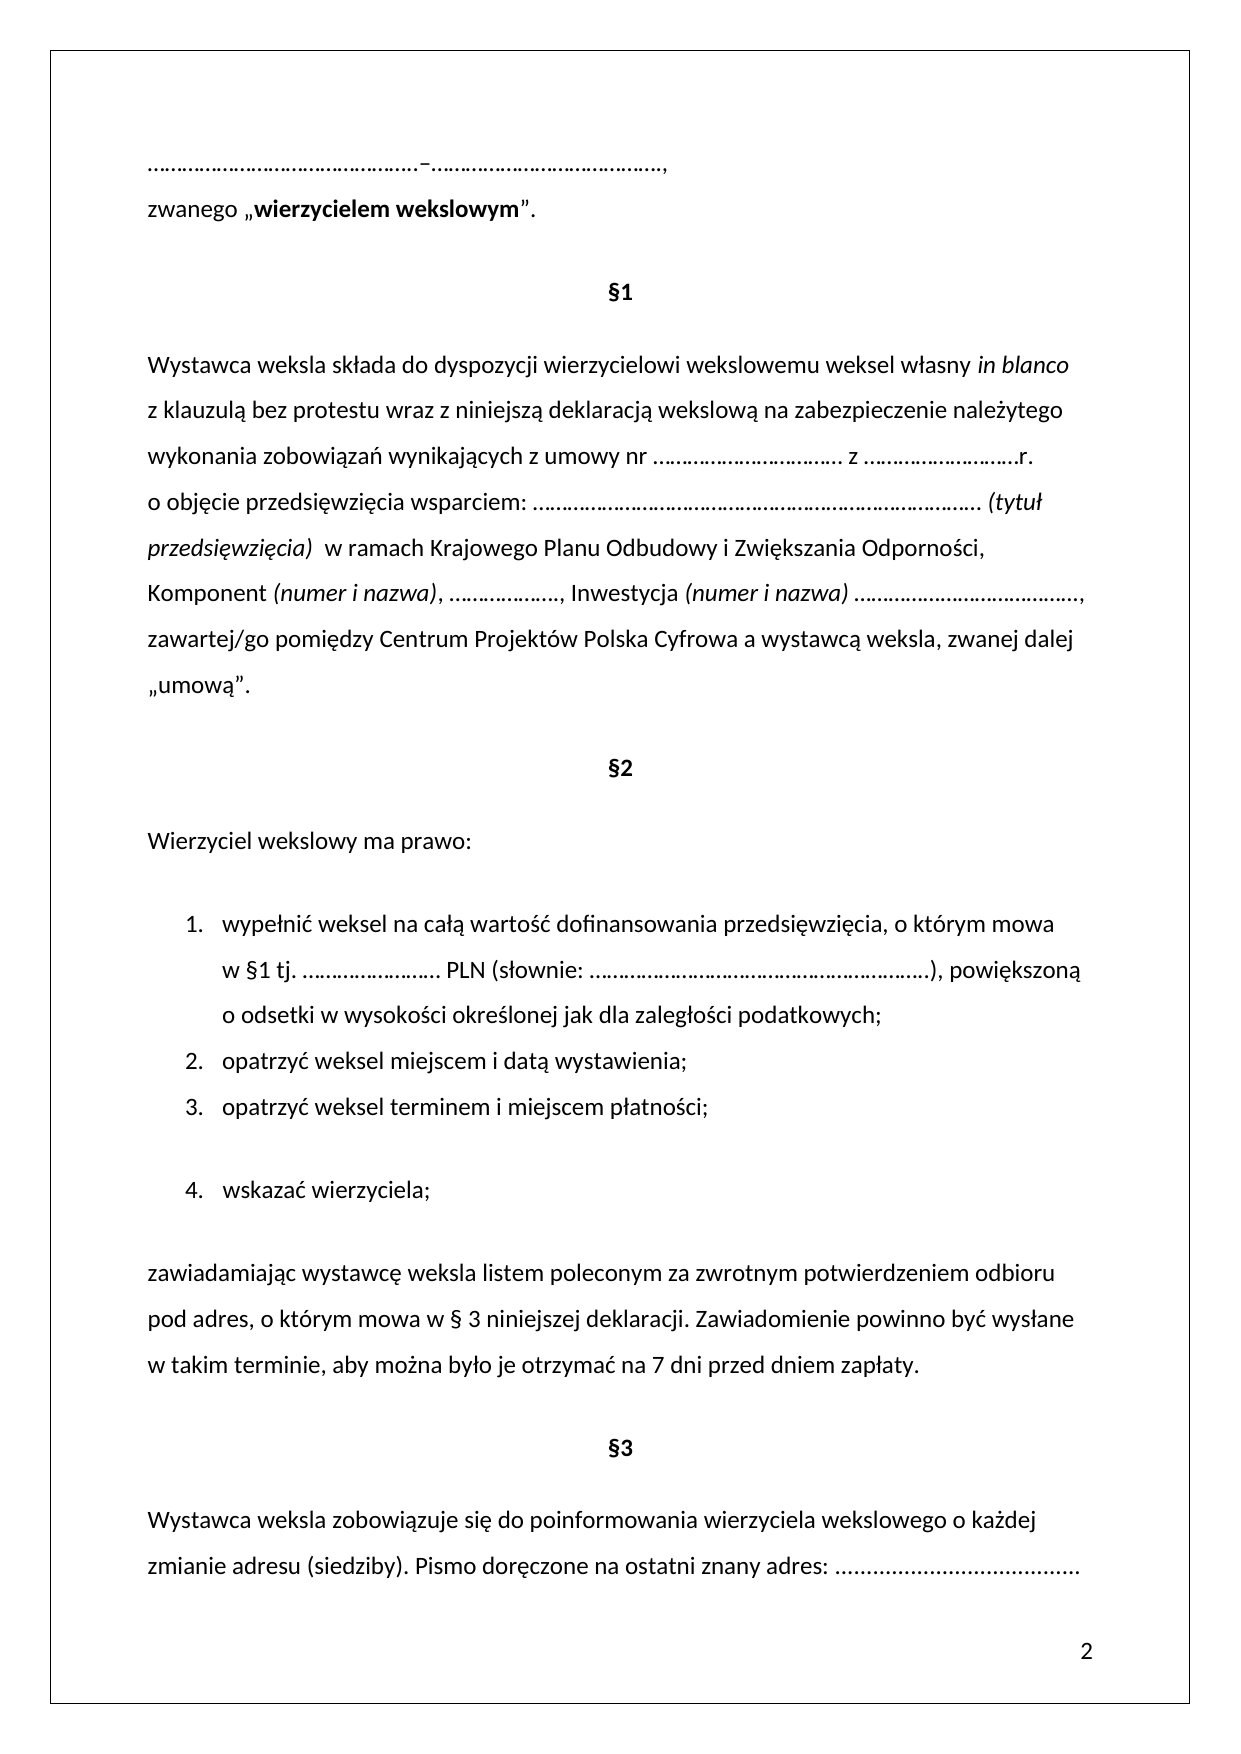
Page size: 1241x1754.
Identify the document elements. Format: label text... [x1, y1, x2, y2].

list opatrzyć weksel terminem i miejscem płatności; [185, 1091, 1093, 1121]
subtitle §3 [147, 1432, 1093, 1463]
text zawiadamiając wystawcę weksla listem poleconym za zwrotnym potwierdzeniem odbioru pod adres, o którym mowa w § 3 niniejszej deklaracji. Zawiadomienie powinno być wysłane w takim terminie, aby można było je otrzymać na 7 dni przed dniem zapłaty. [147, 1257, 1093, 1379]
subtitle §2 [147, 752, 1093, 783]
text Wierzyciel wekslowy ma prawo: [147, 825, 1093, 855]
list wypełnić weksel na całą wartość dofinansowania przedsięwzięcia, o którym mowa w §1 tj. …………………… PLN (słownie: …………………………………………………..), powiększoną o odsetki w wysokości określonej jak dla zaległości podatkowych; [185, 908, 1093, 1030]
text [147, 1504, 1093, 1581]
text Wystawca weksla składa do dyspozycji wierzycielowi wekslowemu weksel własny in blanco z klauzulą bez protestu wraz z niniejszą deklaracją wekslową na zabezpieczenie należytego wykonania zobowiązań wynikających z umowy nr …………………………… z ………………………r. o objęcie przedsięwzięcia wsparciem: …………………………………………………………………… (tytuł przedsięwzięcia) w ramach Krajowego Planu Odbudowy i Zwiększania Odporności, Komponent (numer i nazwa), ………………., Inwestycja (numer i nazwa) …………………………………, zawartej/go pomiędzy Centrum Projektów Polska Cyfrowa a wystawcą weksla, zwanej dalej „umową”. [147, 349, 1093, 699]
list opatrzyć weksel miejscem i datą wystawienia; [185, 1045, 1093, 1076]
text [147, 147, 1093, 224]
list wskazać wierzyciela; [185, 1174, 1093, 1205]
subtitle §1 [147, 276, 1093, 307]
